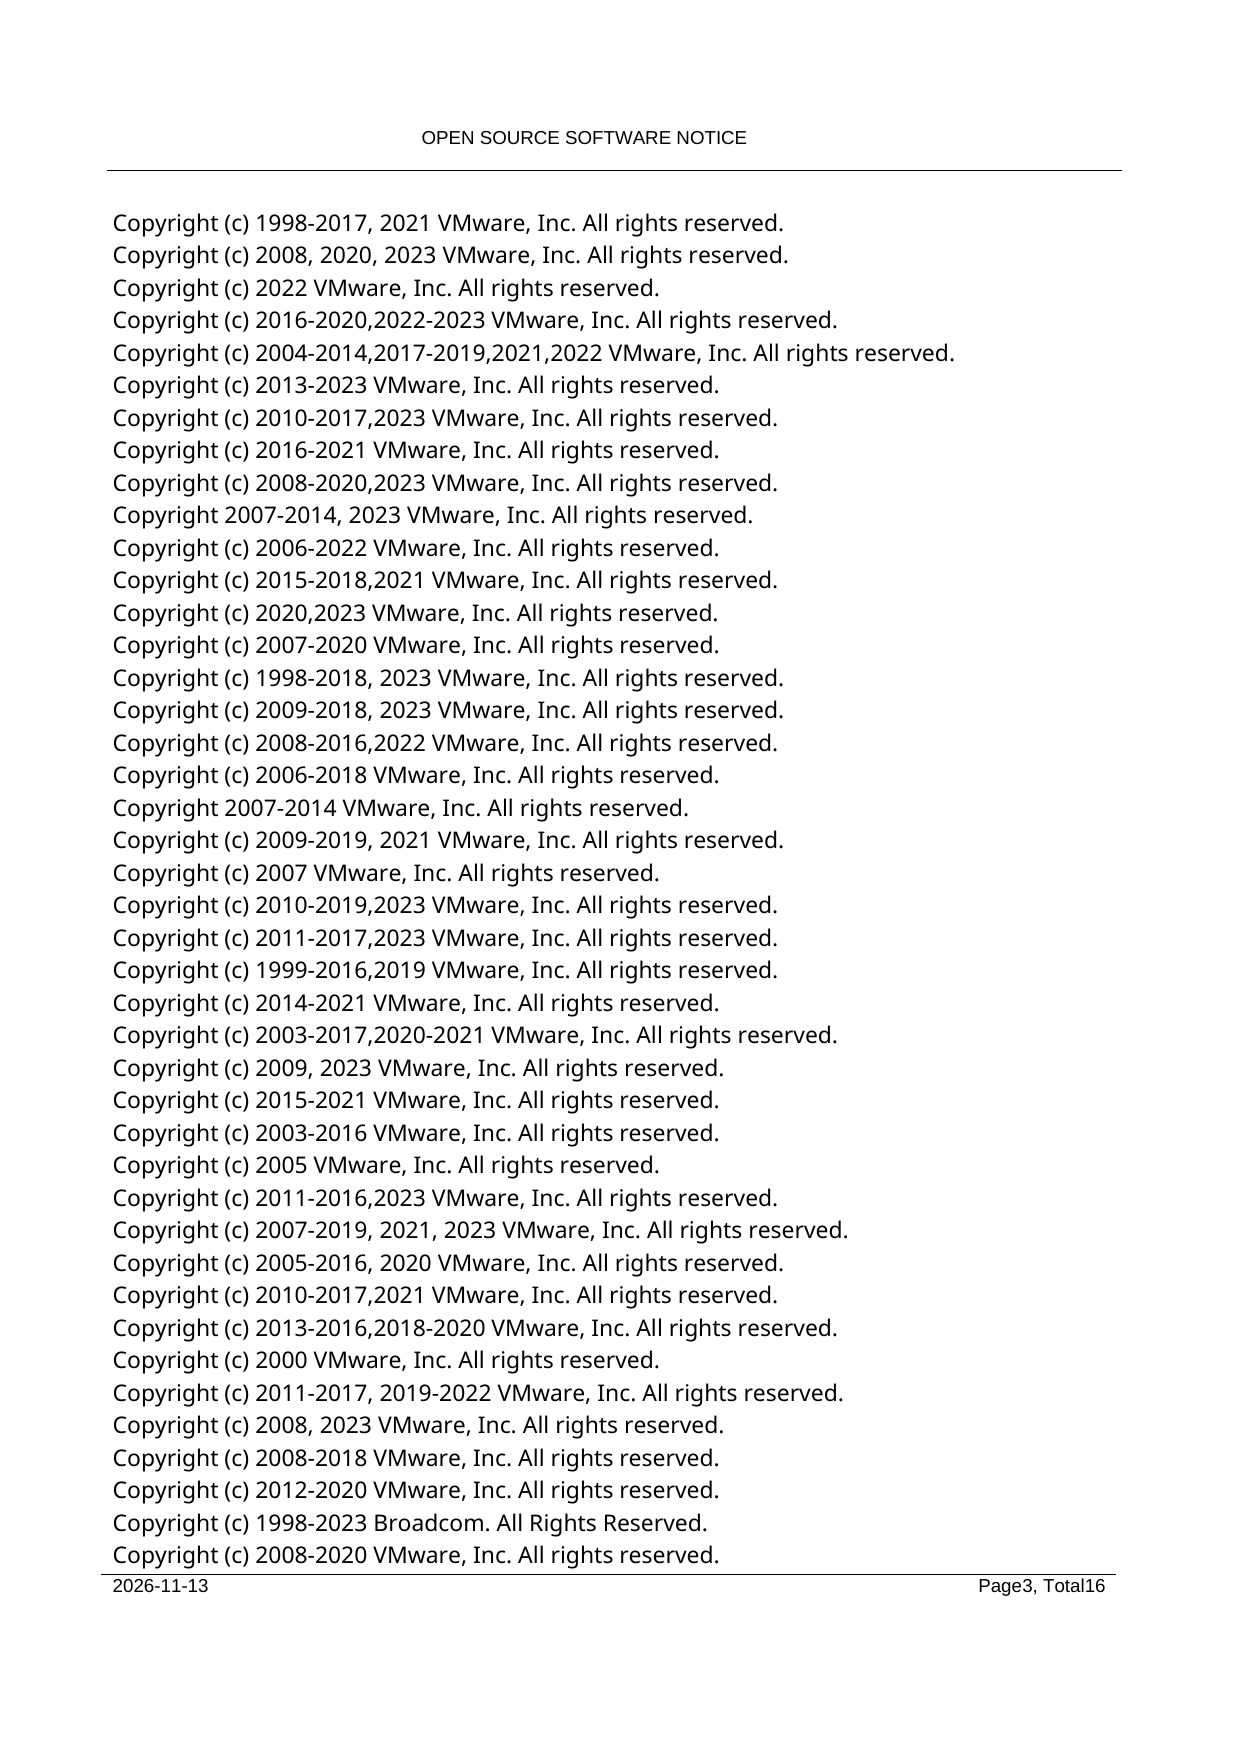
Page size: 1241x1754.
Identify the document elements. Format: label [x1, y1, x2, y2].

text [112, 206, 1128, 1571]
